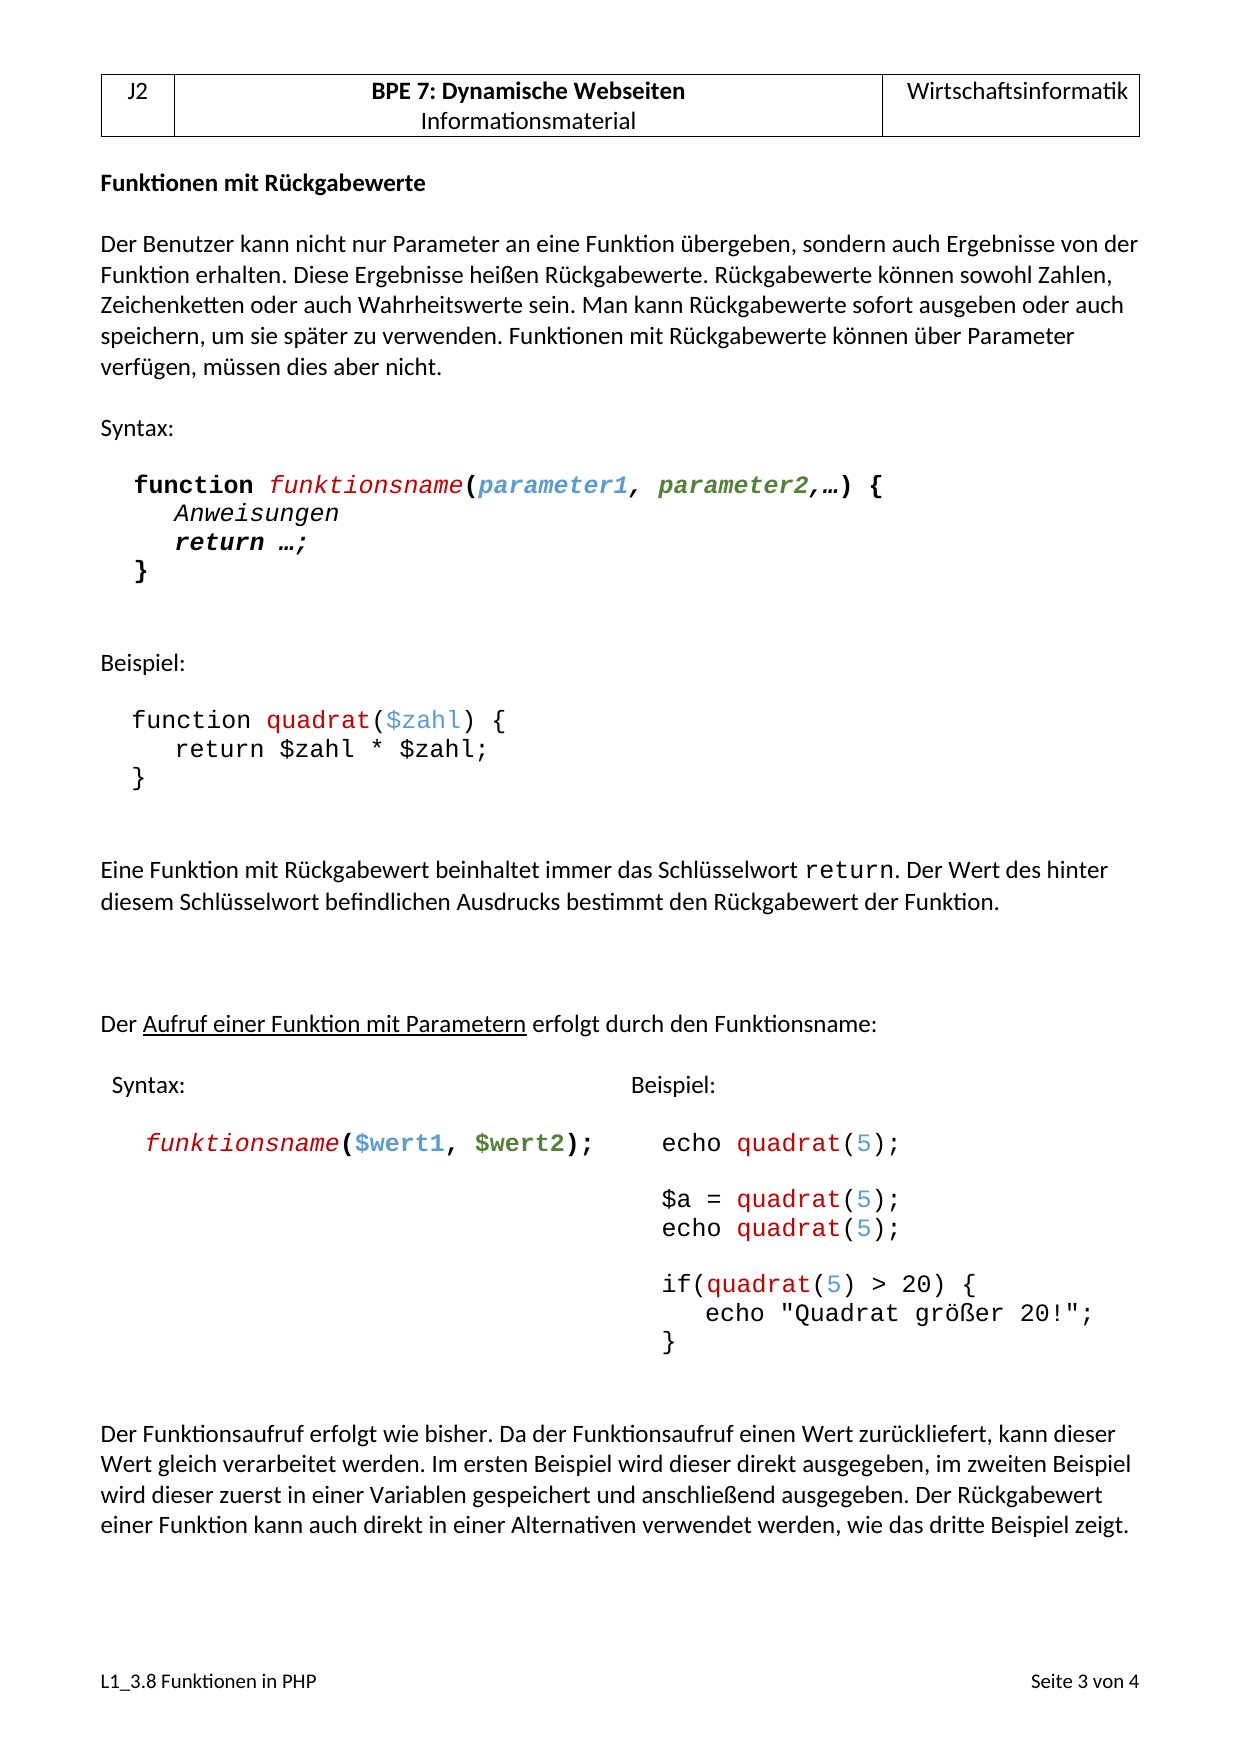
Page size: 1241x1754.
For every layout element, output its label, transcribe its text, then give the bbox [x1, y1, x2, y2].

text } [133, 558, 1140, 586]
text } [131, 765, 1140, 793]
text return …; [133, 529, 1140, 558]
table_header Beispiel: echo quadrat(5); $a = quadrat(5); echo quadrat(5); if(quadrat(5) > 20) { echo "Quadrat größer 20!"; } [620, 1069, 1139, 1387]
text Der Benutzer kann nicht nur Parameter an eine Funktion übergeben, sondern auch Ergebnisse von der Funktion erhalten. Diese Ergebnisse heißen Rückgabewerte. Rückgabewerte können sowohl Zahlen, Zeichenketten oder auch Wahrheitswerte sein. Man kann Rückgabewerte sofort ausgeben oder auch speichern, um sie später zu verwenden. Funktionen mit Rückgabewerte können über Parameter verfügen, müssen dies aber nicht. [100, 228, 1140, 381]
table_header Syntax: funktionsname($wert1, $wert2); [100, 1069, 619, 1387]
text Anweisungen [133, 501, 1140, 529]
text Syntax: [100, 412, 1140, 442]
text Der Funktionsaufruf erfolgt wie bisher. Da der Funktionsaufruf einen Wert zurückliefert, kann dieser Wert gleich verarbeitet werden. Im ersten Beispiel wird dieser direkt ausgegeben, im zweiten Beispiel wird dieser zuerst in einer Variablen gespeichert und anschließend ausgegeben. Der Rückgabewert einer Funktion kann auch direkt in einer Alternativen verwendet werden, wie das dritte Beispiel zeigt. [100, 1418, 1140, 1540]
text Der Aufruf einer Funktion mit Parametern erfolgt durch den Funktionsname: [100, 1008, 1140, 1038]
text Eine Funktion mit Rückgabewert beinhaltet immer das Schlüsselwort return. Der Wert des hinter diesem Schlüsselwort befindlichen Ausdrucks bestimmt den Rückgabewert der Funktion. [100, 854, 1140, 916]
text return $zahl * $zahl; [131, 736, 1140, 765]
text function funktionsname(parameter1, parameter2,…) { [133, 473, 1140, 501]
text Beispiel: [100, 647, 1140, 678]
text Funktionen mit Rückgabewerte [100, 167, 1140, 198]
text function quadrat($zahl) { [131, 708, 1140, 736]
